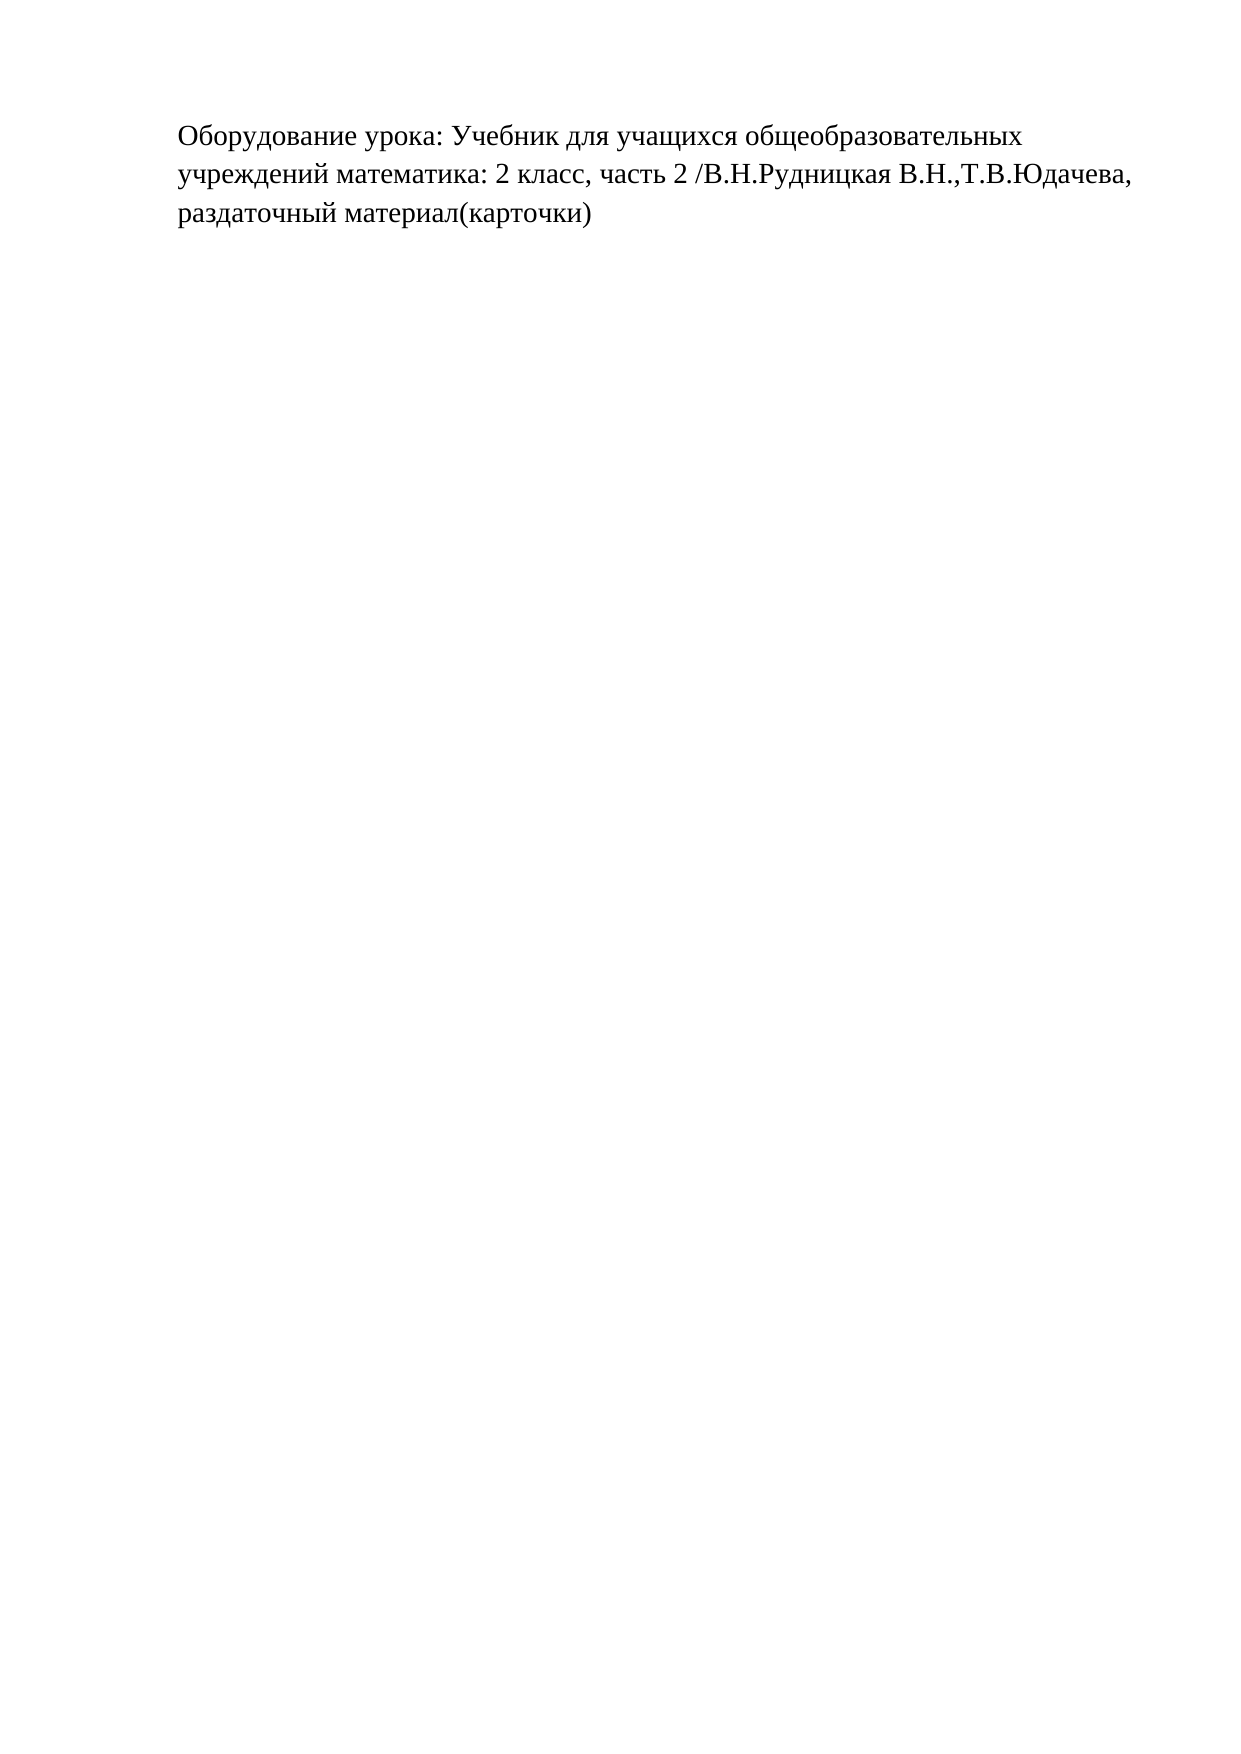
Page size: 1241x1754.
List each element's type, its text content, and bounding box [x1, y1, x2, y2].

text Оборудование урока: Учебник для учащихся общеобразовательных учреждений математика: 2 класс, часть 2 /В.Н.Рудницкая В.Н.,Т.В.Юдачева, раздаточный материал(карточки) [177, 118, 1152, 229]
